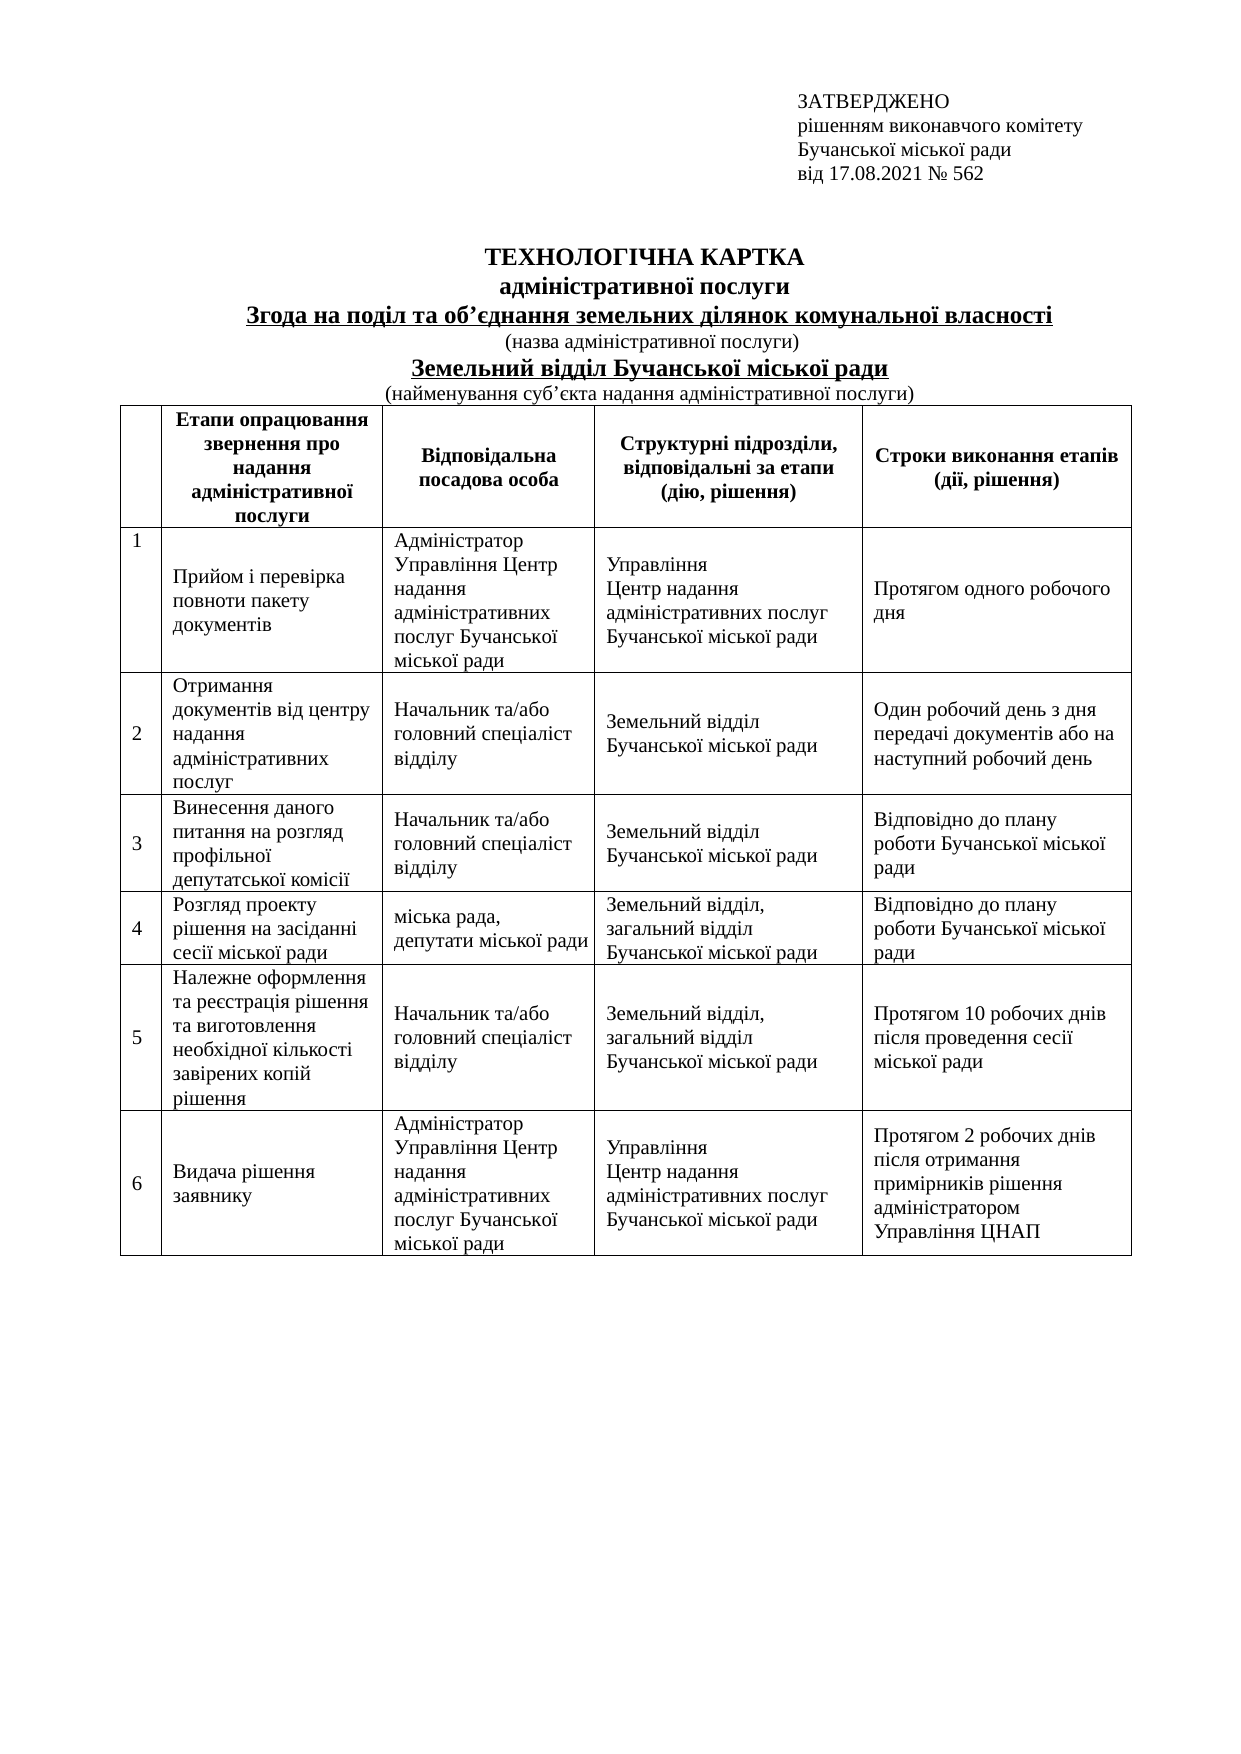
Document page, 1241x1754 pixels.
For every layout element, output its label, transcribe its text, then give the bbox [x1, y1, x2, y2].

table_cell Управління Центр надання адміністративних послуг Бучанської міської ради [595, 528, 862, 672]
table_cell Належне оформлення та реєстрація рішення та виготовлення необхідної кількості завірених копій рішення [162, 965, 382, 1109]
table_cell 6 [121, 1111, 161, 1255]
table_cell Адміністратор Управління Центр надання адміністративних послуг Бучанської міської ради [383, 1111, 594, 1255]
table_cell Земельний відділ Бучанської міської ради [595, 673, 862, 793]
table_cell Протягом 10 робочих днів після проведення сесії міської ради [863, 965, 1131, 1109]
table_cell Земельний відділ, загальний відділ Бучанської міської ради [595, 892, 862, 964]
text (назва адміністративної послуги) [148, 328, 1152, 353]
text рішенням виконавчого комітету [797, 113, 1181, 137]
text (найменування суб’єкта надання адміністративної послуги) [148, 381, 1152, 405]
table_cell 1 [121, 528, 161, 672]
table_cell Начальник та/або головний спеціаліст відділу [383, 965, 594, 1109]
table_header Строки виконання етапів (дії, рішення) [863, 406, 1131, 527]
text Земельний відділ Бучанської міської ради [148, 353, 1152, 381]
table_cell Відповідно до плану роботи Бучанської міської ради [863, 795, 1131, 891]
table_cell Отримання документів від центру надання адміністративних послуг [162, 673, 382, 793]
table_cell Протягом 2 робочих днів після отримання примірників рішення адміністратором Управління ЦНАП [863, 1111, 1131, 1255]
table_header [121, 406, 161, 527]
table_cell 2 [121, 673, 161, 793]
table_cell Протягом одного робочого дня [863, 528, 1131, 672]
table_cell Один робочий день з дня передачі документів або на наступний робочий день [863, 673, 1131, 793]
table_header Етапи опрацювання звернення про надання адміністративної послуги [162, 406, 382, 527]
table_header Відповідальна посадова особа [383, 406, 594, 527]
table_cell міська рада, депутати міської ради [383, 892, 594, 964]
text Згода на поділ та об’єднання земельних ділянок комунальної власності [148, 300, 1152, 328]
table_cell Видача рішення заявнику [162, 1111, 382, 1255]
table_cell Адміністратор Управління Центр надання адміністративних послуг Бучанської міської ради [383, 528, 594, 672]
table_cell Винесення даного питання на розгляд профільної депутатської комісії [162, 795, 382, 891]
table_cell Управління Центр надання адміністративних послуг Бучанської міської ради [595, 1111, 862, 1255]
table_header Структурні підрозділи, відповідальні за етапи (дію, рішення) [595, 406, 862, 527]
table_cell 3 [121, 795, 161, 891]
table_cell Начальник та/або головний спеціаліст відділу [383, 673, 594, 793]
table_cell Прийом і перевірка повноти пакету документів [162, 528, 382, 672]
text Бучанської міської ради [797, 137, 1181, 161]
text ТЕХНОЛОГІЧНА КАРТКА [325, 242, 964, 271]
table_cell Земельний відділ Бучанської міської ради [595, 795, 862, 891]
text адміністративної послуги [325, 271, 964, 300]
table_cell 5 [121, 965, 161, 1109]
text ЗАТВЕРДЖЕНО [797, 88, 1181, 113]
table_cell Начальник та/або головний спеціаліст відділу [383, 795, 594, 891]
table_cell Земельний відділ, загальний відділ Бучанської міської ради [595, 965, 862, 1109]
table_cell Відповідно до плану роботи Бучанської міської ради [863, 892, 1131, 964]
table_cell Розгляд проекту рішення на засіданні сесії міської ради [162, 892, 382, 964]
text від 17.08.2021 № 562 [797, 161, 1093, 185]
table_cell 4 [121, 892, 161, 964]
